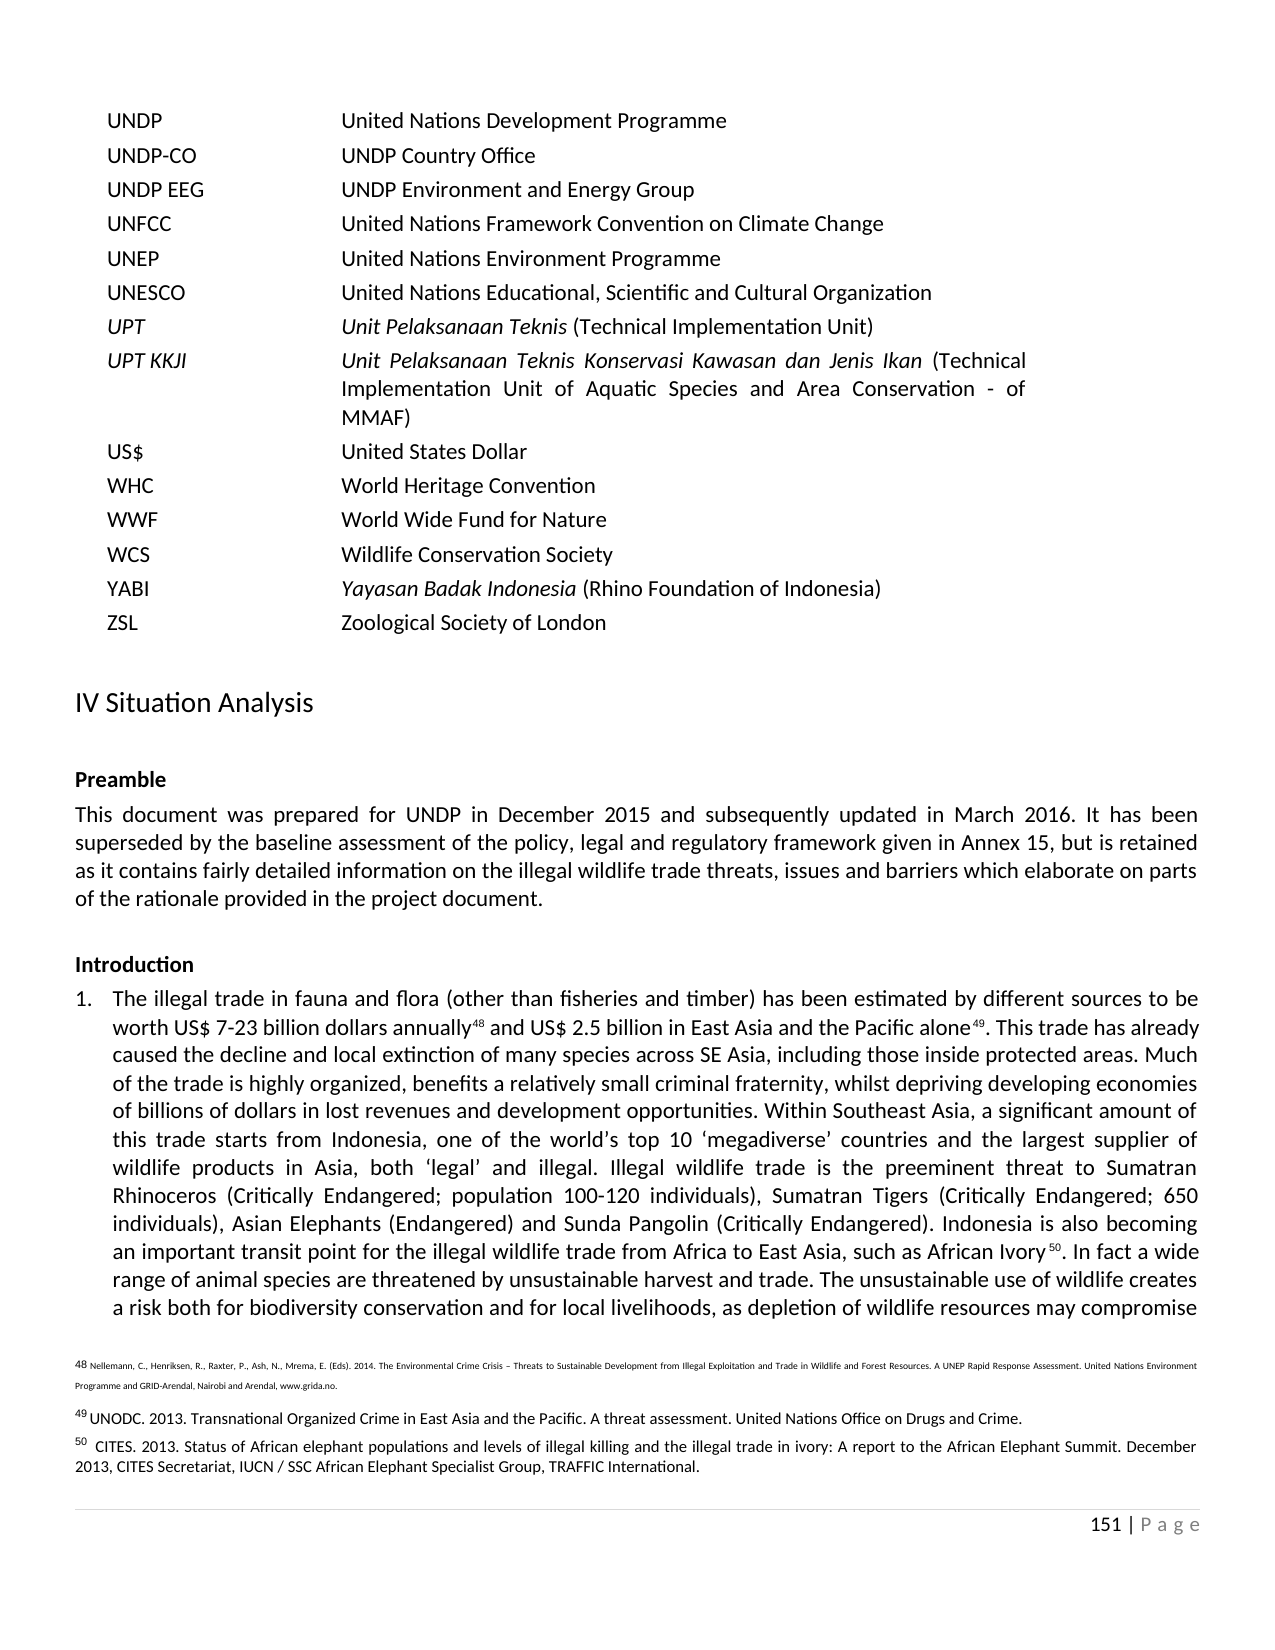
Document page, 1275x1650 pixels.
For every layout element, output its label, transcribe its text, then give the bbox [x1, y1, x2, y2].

text Preamble [75, 766, 1200, 793]
text IV Situation Analysis [75, 684, 1200, 720]
text This document was prepared for UNDP in December 2015 and subsequently updated in March 2016. It has been superseded by the baseline assessment of the policy, legal and regulatory framework given in Annex 15, but is retained as it contains fairly detailed information on the illegal wildlife trade threats, issues and barriers which elaborate on parts of the rationale provided in the project document. [75, 800, 1200, 912]
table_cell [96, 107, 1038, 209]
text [75, 984, 1200, 1321]
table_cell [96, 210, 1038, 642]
text Introduction [75, 950, 1200, 978]
